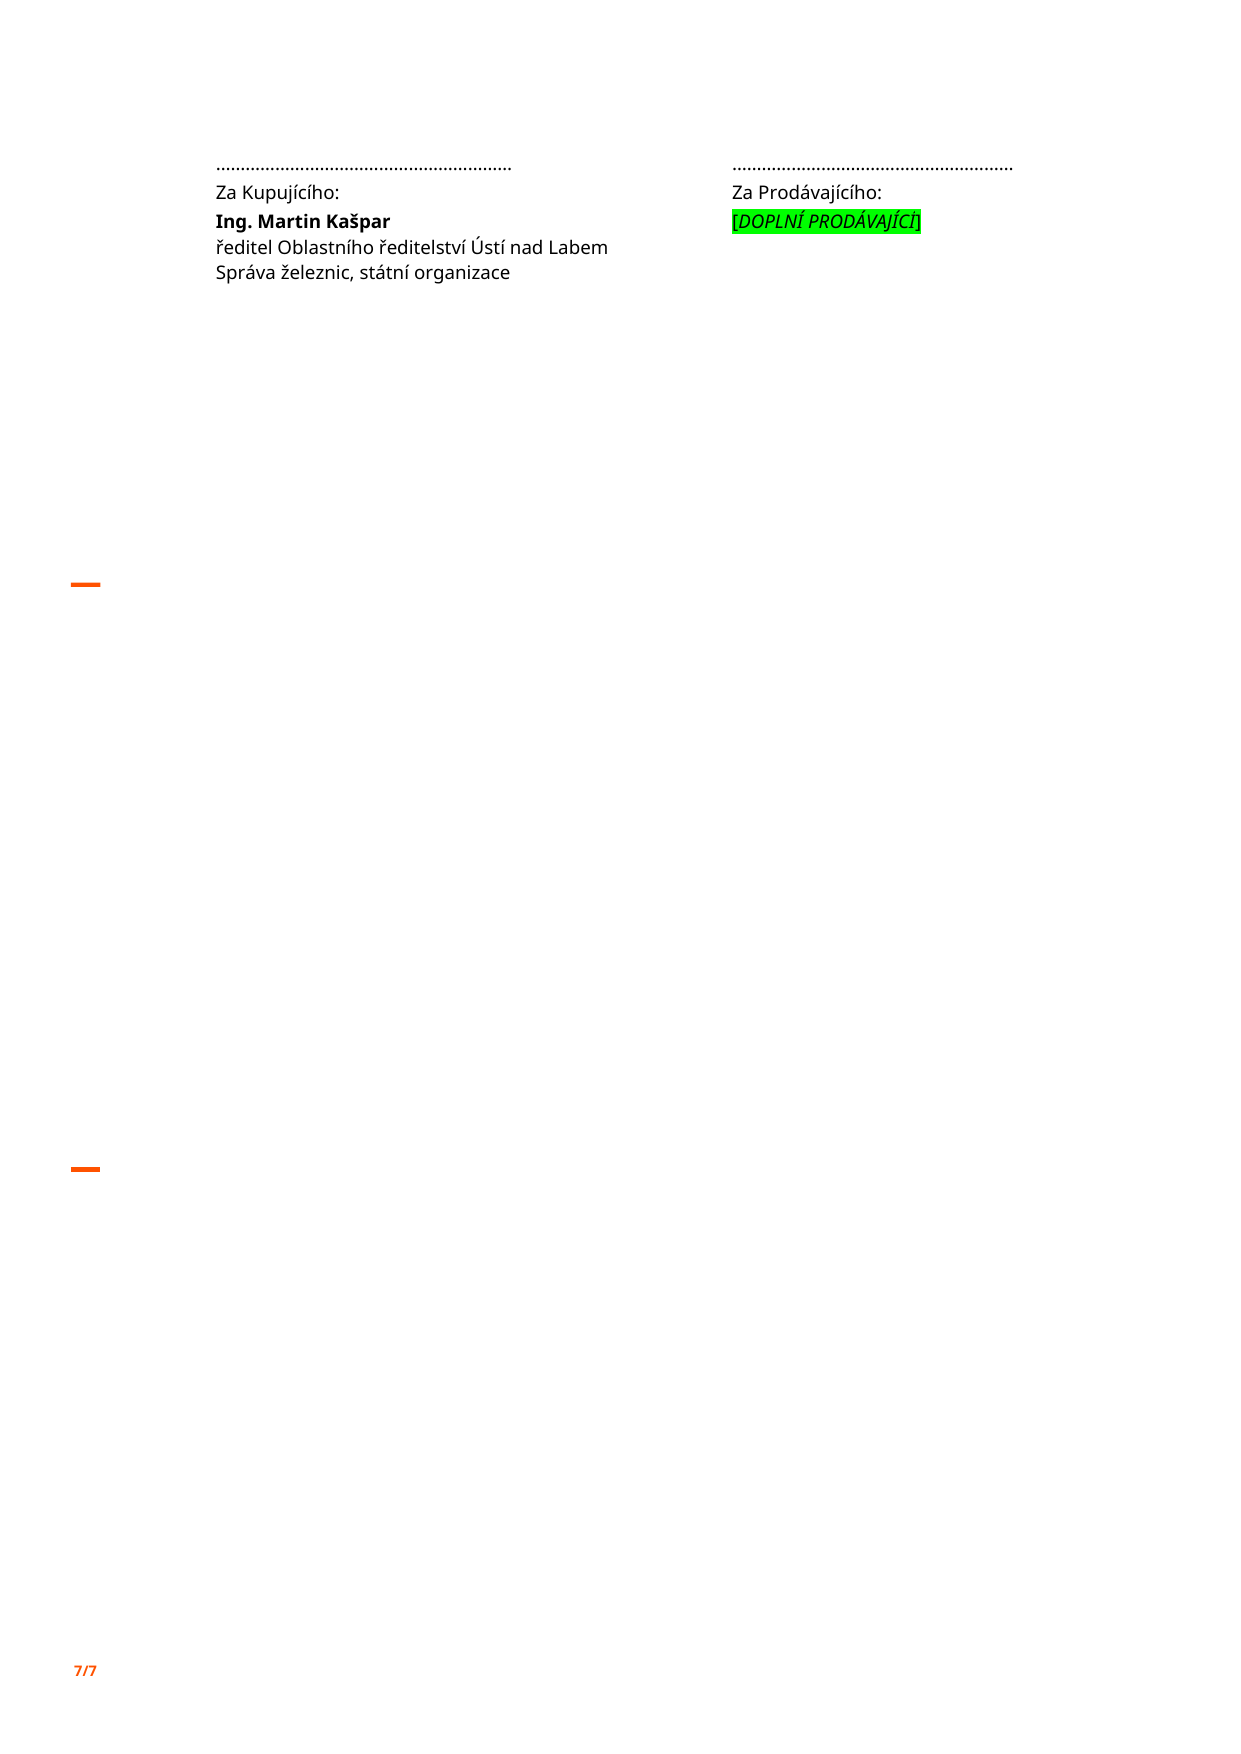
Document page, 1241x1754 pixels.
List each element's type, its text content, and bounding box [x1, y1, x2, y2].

text Za Kupujícího: Za Prodávajícího: [216, 179, 1122, 205]
text …………………………………………………… ………………………………………………… [216, 150, 1122, 175]
text Správa železnic, státní organizace [216, 259, 1122, 285]
text ředitel Oblastního ředitelství Ústí nad Labem [216, 234, 1122, 259]
text Ing. Martin Kašpar [DOPLNÍ PRODÁVAJÍCÍ] [216, 208, 1122, 234]
